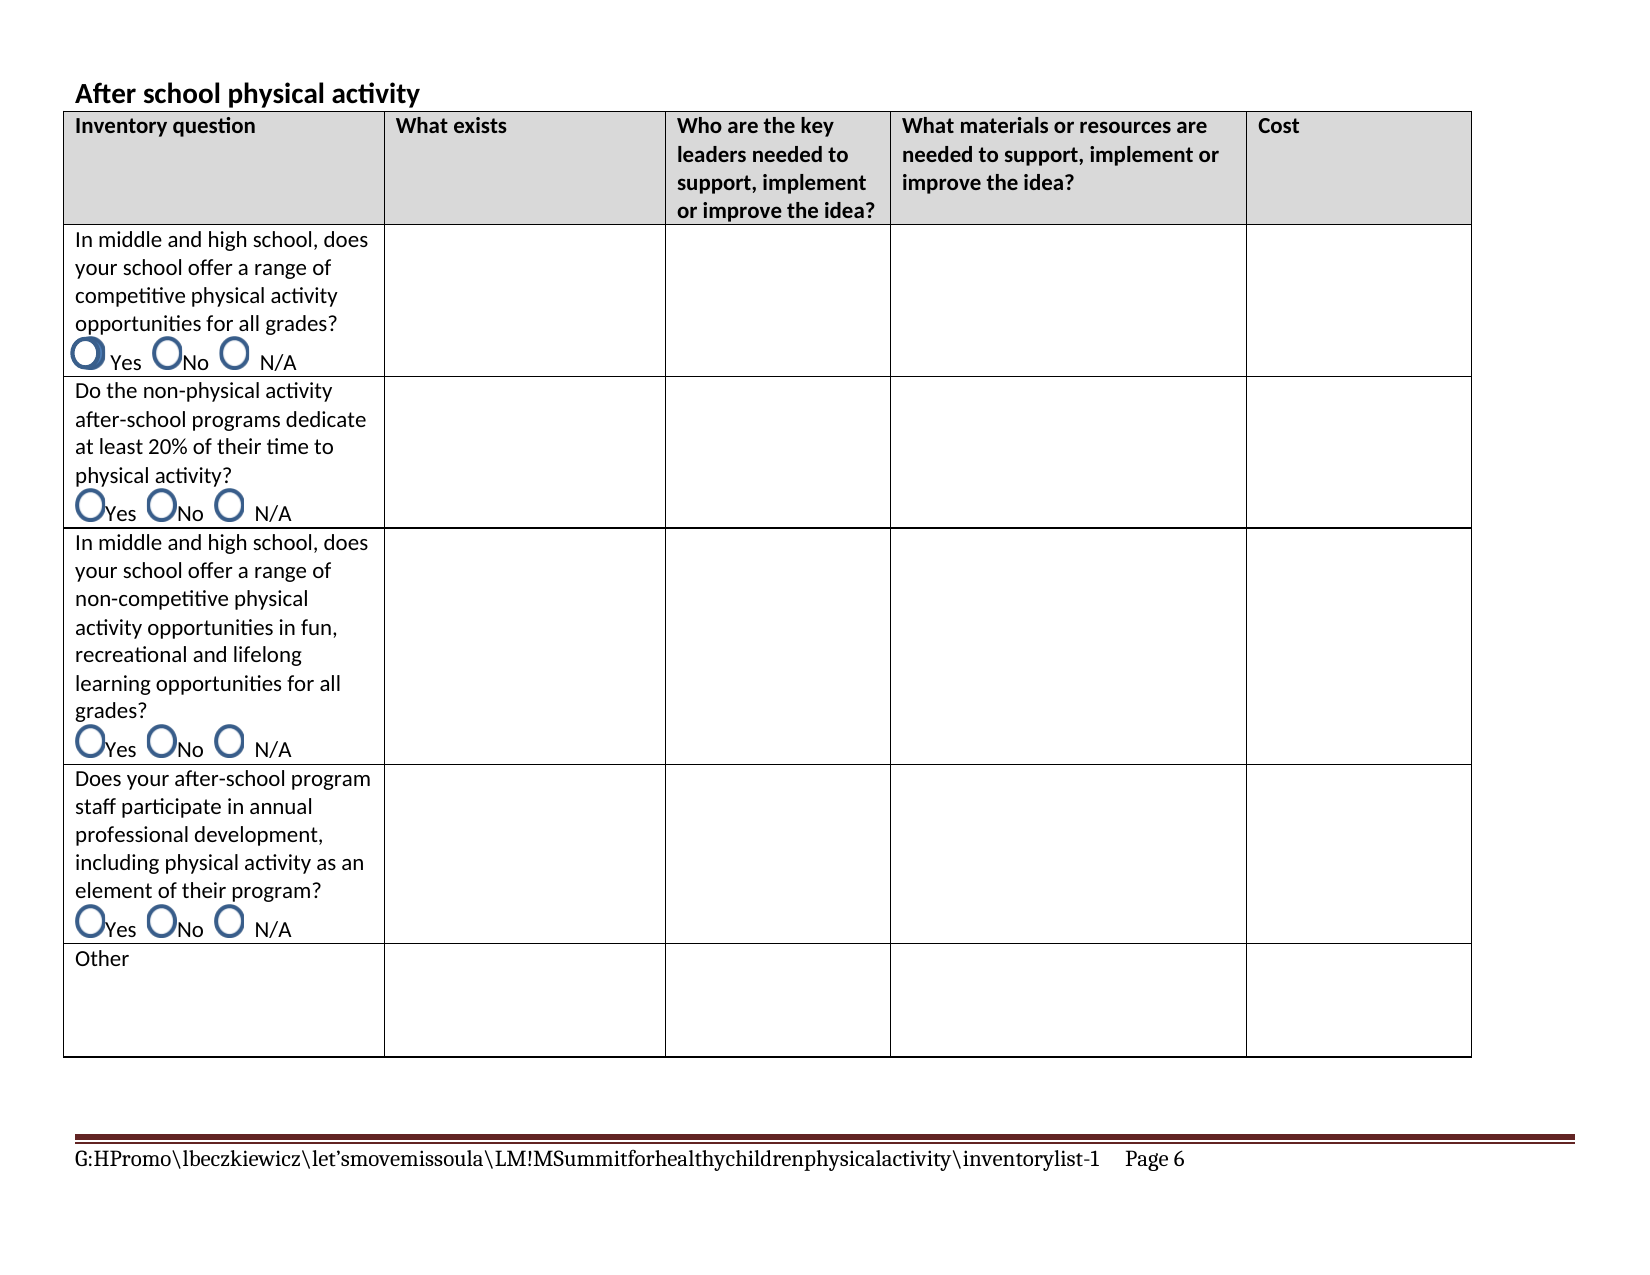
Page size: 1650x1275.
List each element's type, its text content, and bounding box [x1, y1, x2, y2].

picture [152, 336, 183, 370]
table_cell [891, 529, 1246, 763]
table_cell [891, 225, 1246, 376]
table_cell Does your after-school program staff participate in annual professional development, including physical activity as an element of their program? Yes No N/A [64, 765, 384, 943]
table_header Who are the key leaders needed to support, implement or improve the idea? [666, 112, 890, 224]
table_cell [385, 377, 665, 527]
table_header Inventory question [64, 112, 384, 224]
table_cell [1247, 377, 1471, 527]
picture [214, 488, 244, 522]
table_cell Other [64, 944, 384, 1056]
picture [88, 336, 105, 370]
table_cell [1247, 225, 1471, 376]
picture [146, 488, 177, 522]
table_cell [666, 944, 890, 1056]
table_cell [666, 225, 890, 376]
table_cell [666, 529, 890, 763]
table_cell [666, 765, 890, 943]
picture [146, 904, 177, 938]
table_cell [891, 944, 1246, 1056]
table_cell [666, 377, 890, 527]
table_cell Do the non-physical activity after-school programs dedicate at least 20% of their time to physical activity? Yes No N/A [64, 377, 384, 527]
table_cell In middle and high school, does your school offer a range of non-competitive physical activity opportunities in fun, recreational and lifelong learning opportunities for all grades? Yes No N/A [64, 529, 384, 763]
table_cell [1247, 529, 1471, 763]
picture [75, 904, 105, 938]
table_header What materials or resources are needed to support, implement or improve the idea? [891, 112, 1246, 224]
table_cell [385, 765, 665, 943]
table_header What exists [385, 112, 665, 224]
text After school physical activity [75, 75, 1575, 111]
table_cell In middle and high school, does your school offer a range of competitive physical activity opportunities for all grades? Yes No N/A [64, 225, 384, 376]
picture [219, 336, 250, 370]
picture [214, 724, 244, 758]
table_cell [385, 225, 665, 376]
table_cell [891, 765, 1246, 943]
picture [75, 724, 105, 758]
table_cell [891, 377, 1246, 527]
picture [75, 488, 105, 522]
table_cell [1247, 944, 1471, 1056]
table_cell [385, 529, 665, 763]
table_header Cost [1247, 112, 1471, 224]
table_cell [1247, 765, 1471, 943]
table_cell [385, 944, 665, 1056]
picture [146, 724, 177, 758]
picture [214, 904, 244, 938]
